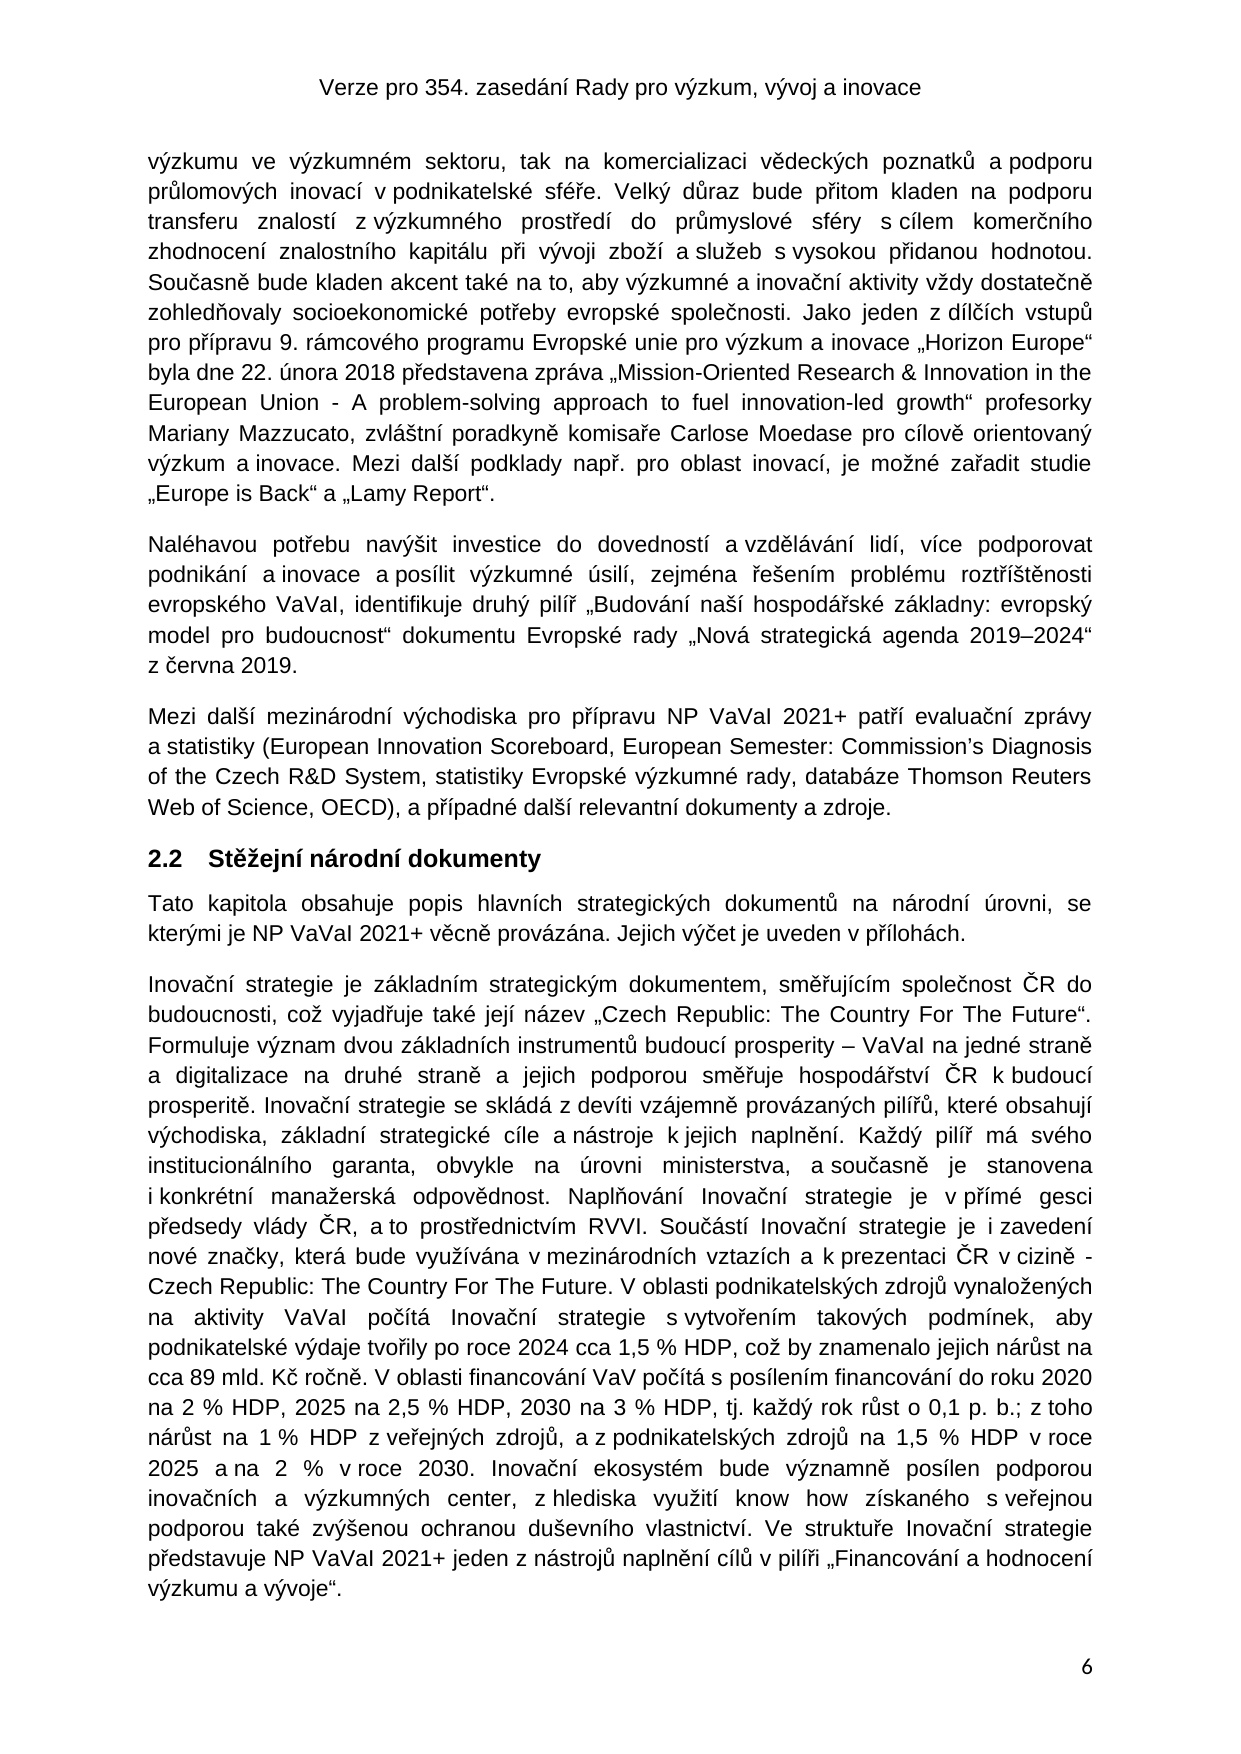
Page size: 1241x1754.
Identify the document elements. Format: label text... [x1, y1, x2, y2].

text Mezi další mezinárodní východiska pro přípravu NP VaVaI 2021+ patří evaluační zprávy a statistiky (European Innovation Scoreboard, European Semester: Commission’s Diagnosis of the Czech R&D System, statistiky Evropské výzkumné rady, databáze Thomson Reuters Web of Science, OECD), a případné další relevantní dokumenty a zdroje. [148, 703, 1093, 820]
text Inovační strategie je základním strategickým dokumentem, směřujícím společnost ČR do budoucnosti, což vyjadřuje také její název „Czech Republic: The Country For The Future“. Formuluje význam dvou základních instrumentů budoucí prosperity – VaVaI na jedné straně a digitalizace na druhé straně a jejich podporou směřuje hospodářství ČR k budoucí prosperitě. Inovační strategie se skládá z devíti vzájemně provázaných pilířů, které obsahují východiska, základní strategické cíle a nástroje k jejich naplnění. Každý pilíř má svého institucionálního garanta, obvykle na úrovni ministerstva, a současně je stanovena i konkrétní manažerská odpovědnost. Naplňování Inovační strategie je v přímé gesci předsedy vlády ČR, a to prostřednictvím RVVI. Součástí Inovační strategie je i zavedení nové značky, která bude využívána v mezinárodních vztazích a k prezentaci ČR v cizině - Czech Republic: The Country For The Future. V oblasti podnikatelských zdrojů vynaložených na aktivity VaVaI počítá Inovační strategie s vytvořením takových podmínek, aby podnikatelské výdaje tvořily po roce 2024 cca 1,5 % HDP, což by znamenalo jejich nárůst na cca 89 mld. Kč ročně. V oblasti financování VaV počítá s posílením financování do roku 2020 na 2 % HDP, 2025 na 2,5 % HDP, 2030 na 3 % HDP, tj. každý rok růst o 0,1 p. b.; z toho nárůst na 1 % HDP z veřejných zdrojů, a z podnikatelských zdrojů na 1,5 % HDP v roce 2025 a na 2 % v roce 2030. Inovační ekosystém bude významně posílen podporou inovačních a výzkumných center, z hlediska využití know how získaného s veřejnou podporou také zvýšenou ochranou duševního vlastnictví. Ve struktuře Inovační strategie představuje NP VaVaI 2021+ jeden z nástrojů naplnění cílů v pilíři „Financování a hodnocení výzkumu a vývoje“. [148, 971, 1093, 1602]
text Tato kapitola obsahuje popis hlavních strategických dokumentů na národní úrovni, se kterými je NP VaVaI 2021+ věcně provázána. Jejich výčet je uveden v přílohách. [148, 890, 1093, 947]
text Naléhavou potřebu navýšit investice do dovedností a vzdělávání lidí, více podporovat podnikání a inovace a posílit výzkumné úsilí, zejména řešením problému roztříštěnosti evropského VaVaI, identifikuje druhý pilíř „Budování naší hospodářské základny: evropský model pro budoucnost“ dokumentu Evropské rady „Nová strategická agenda 2019–2024“ z června 2019. [148, 531, 1093, 678]
subtitle Stěžejní národní dokumenty [148, 844, 1093, 873]
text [148, 148, 1093, 506]
